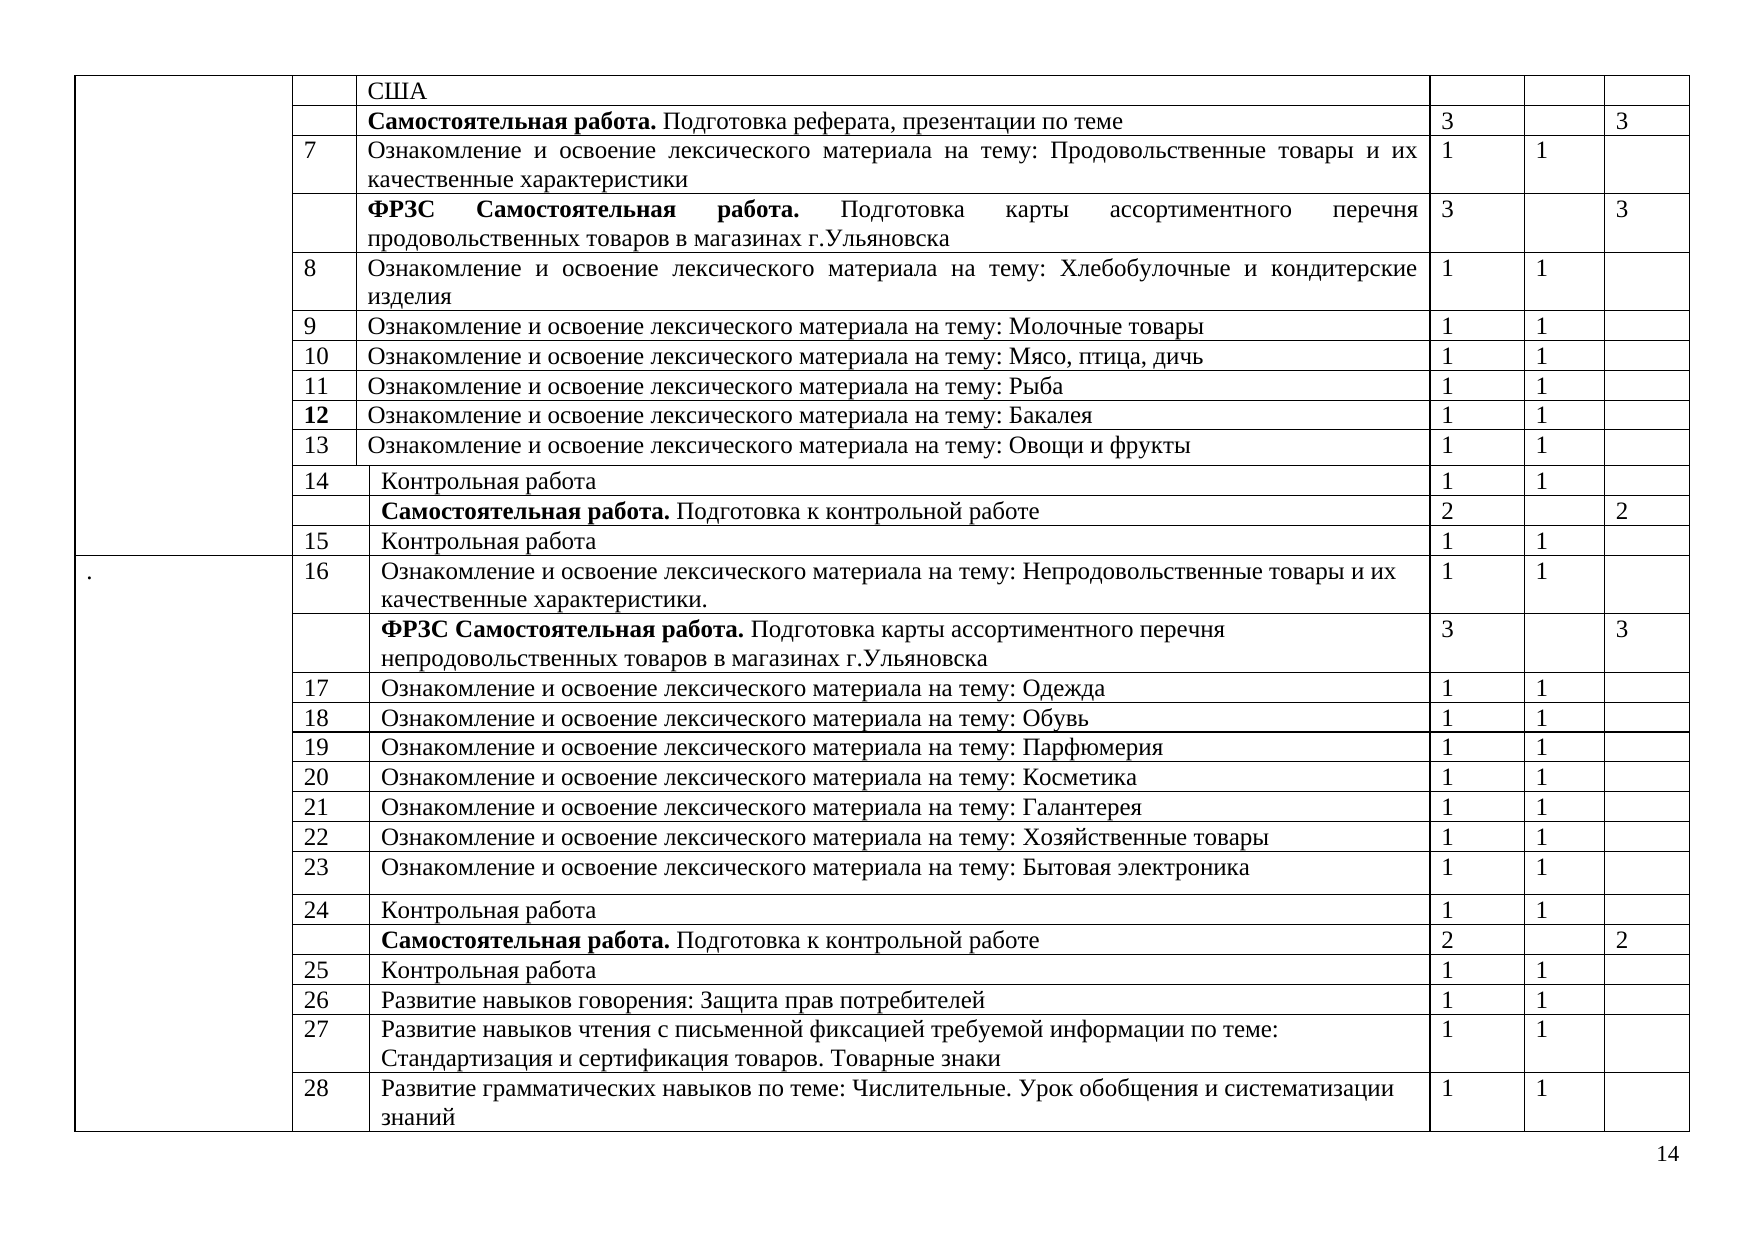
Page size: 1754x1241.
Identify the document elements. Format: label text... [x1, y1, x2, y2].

table_cell Самостоятельная работа. Подготовка к контрольной работе [370, 496, 1429, 525]
table_cell Контрольная работа [370, 526, 1429, 555]
table_cell 3 [1605, 194, 1689, 252]
table_cell 9 [293, 311, 356, 340]
table_cell 1 [1525, 556, 1604, 613]
table_cell 3 [1431, 106, 1524, 134]
table_cell 1 [1431, 673, 1524, 702]
table_cell [1605, 703, 1689, 731]
table_cell 1 [1431, 895, 1524, 924]
table_cell [1525, 106, 1604, 134]
table_cell Ознакомление и освоение лексического материала на тему: Овощи и фрукты [357, 430, 1429, 465]
table_cell 1 [1431, 1015, 1524, 1072]
table_cell 21 [293, 792, 369, 821]
table_cell Самостоятельная работа. Подготовка к контрольной работе [370, 925, 1429, 954]
table_cell 1 [1431, 703, 1524, 731]
table_cell Развитие грамматических навыков по теме: Числительные. Урок обобщения и систематизации знаний [370, 1073, 1429, 1131]
table_cell Ознакомление и освоение лексического материала на тему: Бытовая электроника [370, 852, 1429, 894]
table_cell 12 [293, 401, 356, 429]
table_cell Развитие навыков говорения: Защита прав потребителей [370, 985, 1429, 1013]
table_cell 1 [1431, 466, 1524, 495]
table_cell [1525, 496, 1604, 525]
table_cell 1 [1431, 136, 1524, 193]
table_cell Ознакомление и освоение лексического материала на тему: Бакалея [357, 401, 1429, 429]
table_cell 3 [1605, 614, 1689, 672]
table_cell 1 [1525, 822, 1604, 851]
table_cell 26 [293, 985, 369, 1013]
table_cell Ознакомление и освоение лексического материала на тему: Галантерея [370, 792, 1429, 821]
table_cell Контрольная работа [370, 955, 1429, 984]
table_cell [1605, 526, 1689, 555]
table_cell 8 [293, 253, 356, 310]
table_cell 1 [1525, 792, 1604, 821]
table_cell [293, 614, 369, 672]
table_cell 1 [1431, 955, 1524, 984]
table_cell 2 [1431, 925, 1524, 954]
table_cell Ознакомление и освоение лексического материала на тему: Косметика [370, 762, 1429, 791]
table_cell 13 [293, 430, 356, 465]
table_cell [1605, 1015, 1689, 1072]
table_cell [1605, 76, 1689, 105]
table_cell 17 [293, 673, 369, 702]
table_cell 1 [1431, 76, 1524, 105]
table_cell 1 [1431, 792, 1524, 821]
table_cell 1 [1525, 430, 1604, 465]
table_cell 1 [1525, 76, 1604, 105]
table_cell 1 [1525, 253, 1604, 310]
table_cell 1 [1525, 895, 1604, 924]
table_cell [357, 76, 1429, 105]
table_cell 6 [293, 76, 356, 105]
table_cell 1 [1525, 1015, 1604, 1072]
table_cell [293, 106, 356, 134]
table_cell 3 [1431, 614, 1524, 672]
table_cell 1 [1431, 401, 1524, 429]
table_cell [1605, 955, 1689, 984]
table_cell [1605, 852, 1689, 894]
table_cell 1 [1525, 466, 1604, 495]
table_cell 1 [1525, 526, 1604, 555]
table_cell 1 [1525, 955, 1604, 984]
table_cell 1 [1525, 371, 1604, 399]
table_cell 20 [293, 762, 369, 791]
table_cell 1 [1431, 371, 1524, 399]
table_cell 1 [1431, 762, 1524, 791]
table_cell 1 [1431, 985, 1524, 1013]
table_cell Контрольная работа [370, 895, 1429, 924]
table_cell 3 [1431, 194, 1524, 252]
table_cell Развитие навыков чтения с письменной фиксацией требуемой информации по теме: Стандартизация и сертификация товаров. Товарные знаки [370, 1015, 1429, 1072]
table_cell [1605, 430, 1689, 465]
table_cell 1 [1431, 822, 1524, 851]
table_cell 1 [1525, 673, 1604, 702]
table_cell . [76, 556, 292, 1131]
table_cell [1605, 895, 1689, 924]
table_cell 10 [293, 341, 356, 370]
table_cell 1 [1525, 341, 1604, 370]
table_cell 3 [1605, 106, 1689, 134]
table_cell 11 [293, 371, 356, 399]
table_cell Ознакомление и освоение лексического материала на тему: Хлебобулочные и кондитерские изделия [357, 253, 1429, 310]
table_cell 1 [1525, 852, 1604, 894]
table_cell [1605, 985, 1689, 1013]
table_cell 28 [293, 1073, 369, 1131]
table_cell 1 [1431, 733, 1524, 761]
table_cell Ознакомление и освоение лексического материала на тему: Парфюмерия [370, 733, 1429, 761]
table_cell [293, 925, 369, 954]
table_cell [1605, 341, 1689, 370]
table_cell [1605, 401, 1689, 429]
table_cell 1 [1525, 703, 1604, 731]
table_cell 1 [1525, 985, 1604, 1013]
table_cell 1 [1525, 733, 1604, 761]
table_cell 2 [1605, 496, 1689, 525]
table_cell [1605, 1073, 1689, 1131]
table_cell [1525, 194, 1604, 252]
table_cell 1 [1525, 1073, 1604, 1131]
table_cell 27 [293, 1015, 369, 1072]
table_cell [1605, 762, 1689, 791]
table_cell Ознакомление и освоение лексического материала на тему: Мясо, птица, дичь [357, 341, 1429, 370]
table_cell 16 [293, 556, 369, 613]
table_cell 1 [1431, 341, 1524, 370]
table_cell Ознакомление и освоение лексического материала на тему: Непродовольственные товары и их качественные характеристики. [370, 556, 1429, 613]
table_cell Ознакомление и освоение лексического материала на тему: Рыба [357, 371, 1429, 399]
table_cell [1525, 925, 1604, 954]
table_cell [1605, 253, 1689, 310]
table_cell [293, 496, 369, 525]
table_cell Ознакомление и освоение лексического материала на тему: Одежда [370, 673, 1429, 702]
table_cell [1605, 371, 1689, 399]
table_cell [1605, 466, 1689, 495]
table_cell ФРЗС Самостоятельная работа. Подготовка карты ассортиментного перечня продовольственных товаров в магазинах г.Ульяновска [357, 194, 1429, 252]
table_cell 24 [293, 895, 369, 924]
table_cell 1 [1525, 311, 1604, 340]
table_cell 1 [1431, 526, 1524, 555]
table_cell 1 [1525, 762, 1604, 791]
table_cell 15 [293, 526, 369, 555]
table_cell 1 [1431, 253, 1524, 310]
table_cell [1525, 614, 1604, 672]
table_cell 1 [1431, 852, 1524, 894]
table_cell [1605, 556, 1689, 613]
table_cell 1 [1431, 556, 1524, 613]
table_cell 19 [293, 733, 369, 761]
table_cell [1605, 311, 1689, 340]
table_cell [1605, 136, 1689, 193]
table_cell Ознакомление и освоение лексического материала на тему: Хозяйственные товары [370, 822, 1429, 851]
table_cell Ознакомление и освоение лексического материала на тему: Молочные товары [357, 311, 1429, 340]
table_cell 2 [1431, 496, 1524, 525]
table_cell 25 [293, 955, 369, 984]
table_cell [1605, 822, 1689, 851]
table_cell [357, 106, 1429, 134]
table_cell [1605, 733, 1689, 761]
table_cell 14 [293, 466, 369, 495]
table_cell 22 [293, 822, 369, 851]
table_cell [293, 194, 356, 252]
table_cell 7 [293, 136, 356, 193]
table_cell [1605, 673, 1689, 702]
table_cell 1 [1431, 1073, 1524, 1131]
table_cell Ознакомление и освоение лексического материала на тему: Обувь [370, 703, 1429, 731]
table_cell 2 [1605, 925, 1689, 954]
table_cell [1605, 792, 1689, 821]
table_cell 1 [1525, 136, 1604, 193]
table_cell 18 [293, 703, 369, 731]
table_cell 1 [1525, 401, 1604, 429]
table_cell ФРЗС Самостоятельная работа. Подготовка карты ассортиментного перечня непродовольственных товаров в магазинах г.Ульяновска [370, 614, 1429, 672]
table_cell Контрольная работа [370, 466, 1429, 495]
table_cell Ознакомление и освоение лексического материала на тему: Продовольственные товары и их качественные характеристики [357, 136, 1429, 193]
table_cell 1 [1431, 311, 1524, 340]
table_cell 23 [293, 852, 369, 894]
table_cell 1 [1431, 430, 1524, 465]
